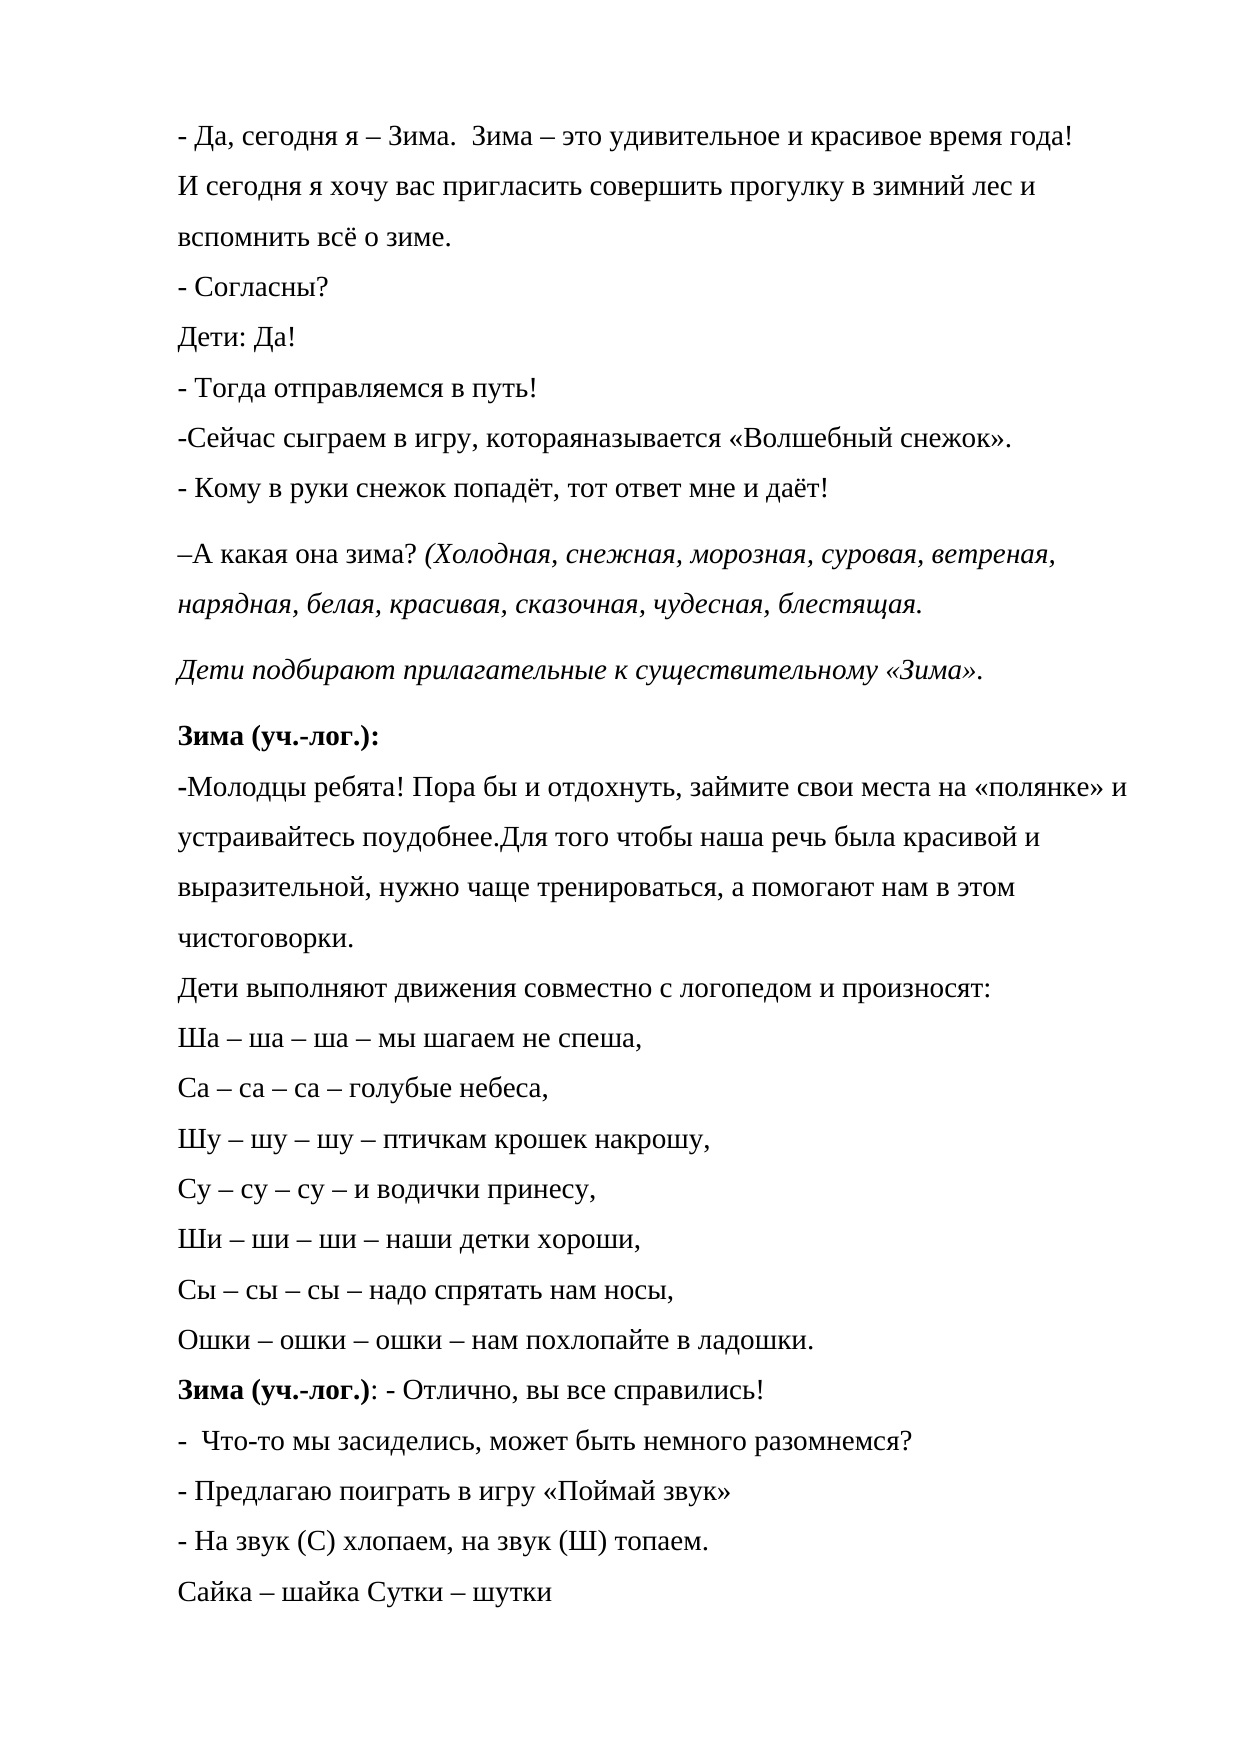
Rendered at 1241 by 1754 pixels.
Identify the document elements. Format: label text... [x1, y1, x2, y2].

text -Сейчас сыграем в игру, котораяназывается «Волшебный снежок». [177, 420, 1152, 453]
text Ошки – ошки – ошки – нам похлопайте в ладошки. [177, 1322, 1152, 1356]
text Шу – шу – шу – птичкам крошек накрошу, [177, 1121, 1152, 1154]
text -Молодцы ребята! Пора бы и отдохнуть, займите свои места на «полянке» и устраивайтесь поудобнее.Для того чтобы наша речь была красивой и выразительной, нужно чаще тренироваться, а помогают нам в этом чистоговорки. [177, 769, 1152, 953]
text - Тогда отправляемся в путь! [177, 370, 1152, 403]
text Ша – ша – ша – мы шагаем не спеша, [177, 1020, 1152, 1054]
text Дети выполняют движения совместно с логопедом и произносят: [177, 970, 1152, 1003]
text - На звук (С) хлопаем, на звук (Ш) топаем. [177, 1523, 1152, 1557]
text Дети: Да! [177, 319, 1152, 353]
text Сы – сы – сы – надо спрятать нам носы, [177, 1272, 1152, 1305]
text И сегодня я хочу вас пригласить совершить прогулку в зимний лес и вспомнить всё о зиме. [177, 168, 1152, 252]
text Зима (уч.-лог.): [177, 718, 1152, 752]
text Зима (уч.-лог.): - Отлично, вы все справились! [177, 1372, 1152, 1406]
text Ши – ши – ши – наши детки хороши, [177, 1222, 1152, 1255]
text - Что-то мы засиделись, может быть немного разомнемся? [177, 1423, 1152, 1456]
text - Да, сегодня я – Зима. Зима – это удивительное и красивое время года! [177, 118, 1152, 152]
text Дети подбирают прилагательные к существительному «Зима». [177, 652, 1152, 686]
text Су – су – су – и водички принесу, [177, 1171, 1152, 1205]
text Са – са – са – голубые небеса, [177, 1071, 1152, 1104]
text Сайка – шайка Сутки – шутки [177, 1574, 1152, 1607]
text –А какая она зима? (Холодная, снежная, морозная, суровая, ветреная, нарядная, белая, красивая, сказочная, чудесная, блестящая. [177, 536, 1152, 620]
text - Согласны? [177, 269, 1152, 303]
text - Предлагаю поиграть в игру «Поймай звук» [177, 1473, 1152, 1507]
text - Кому в руки снежок попадёт, тот ответ мне и даёт! [177, 470, 1152, 504]
